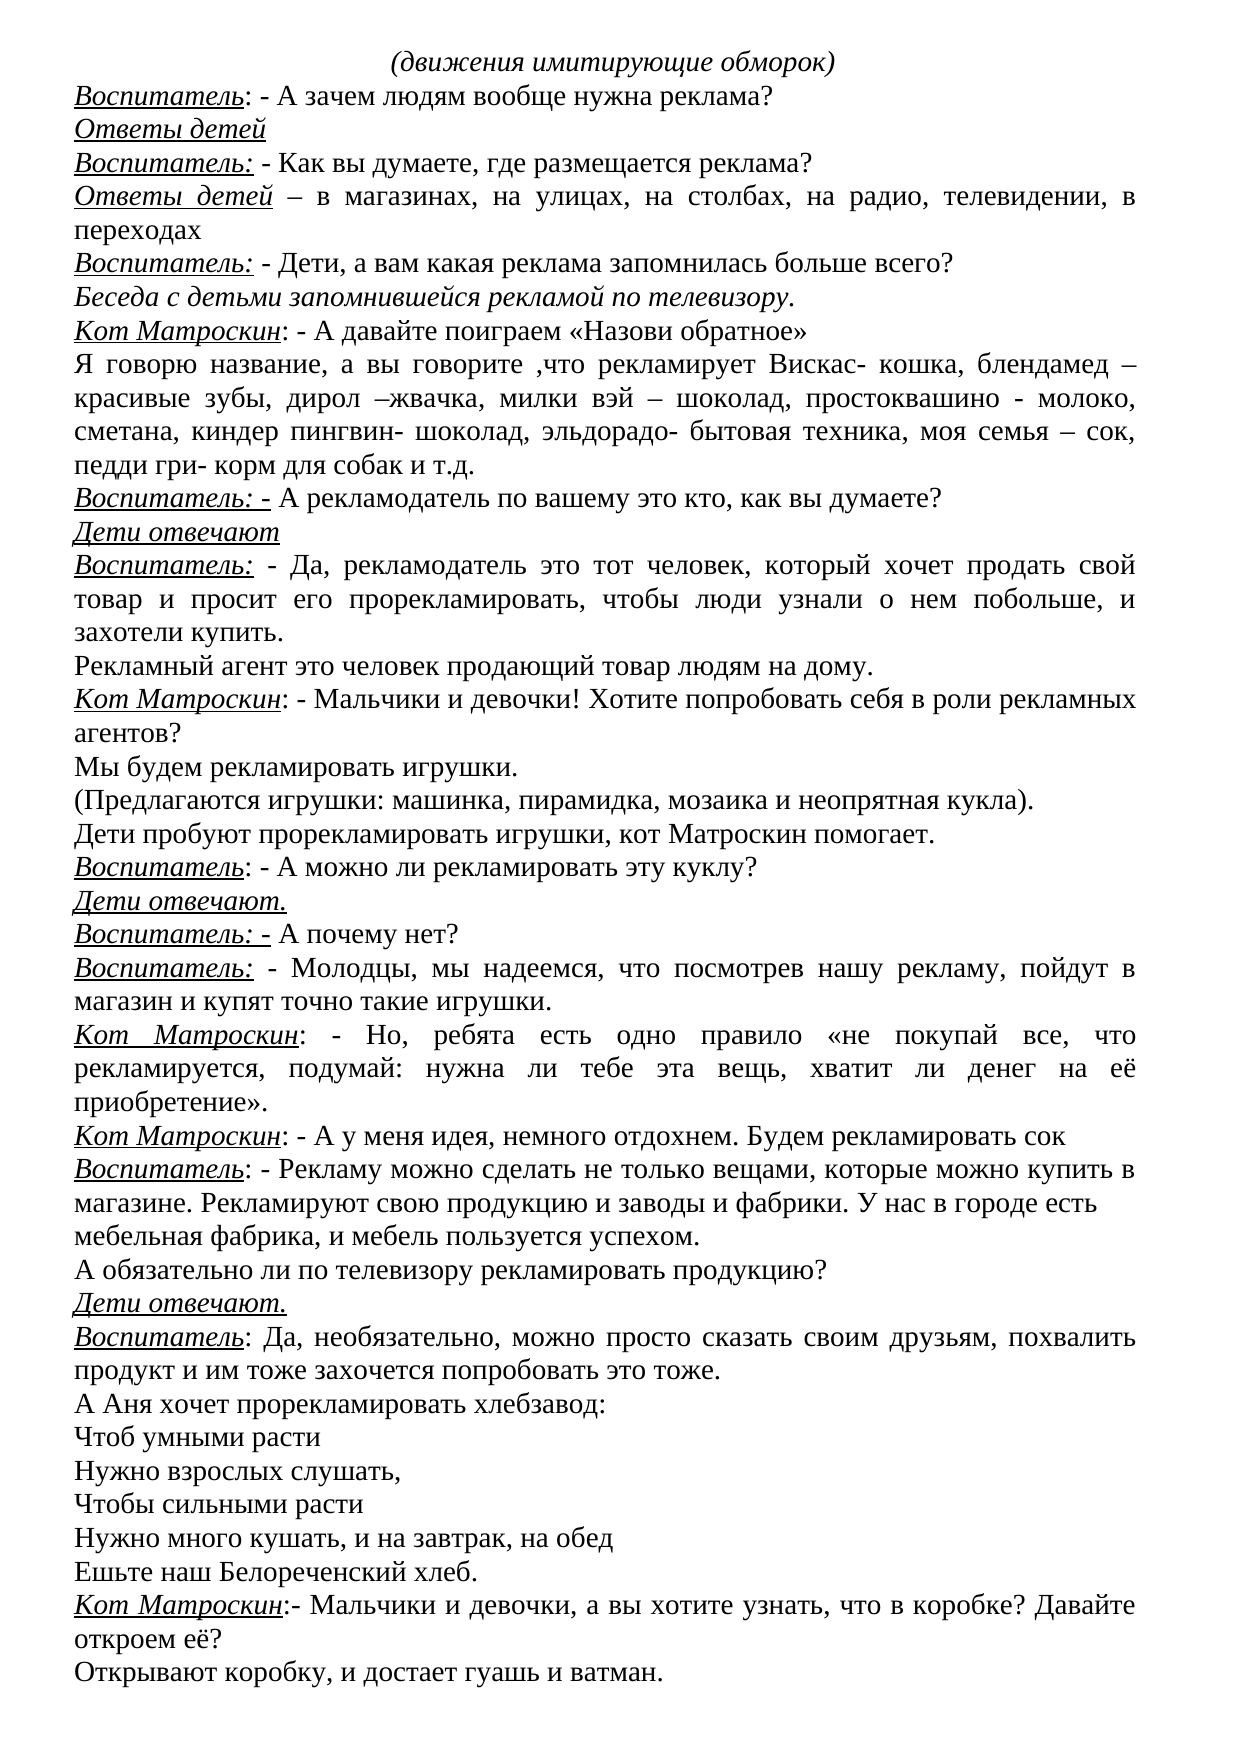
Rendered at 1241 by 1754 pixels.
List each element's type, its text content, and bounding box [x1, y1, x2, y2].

text Дети отвечают. [74, 883, 1137, 916]
text Ешьте наш Белореченский хлеб. [74, 1554, 1137, 1587]
text Воспитатель: - Рекламу можно сделать не только вещами, которые можно купить в магазине. Рекламируют свою продукцию и заводы и фабрики. У нас в городе есть [74, 1151, 1137, 1218]
text Мы будем рекламировать игрушки. [74, 749, 1137, 782]
text Нужно много кушать, и на завтрак, на обед [74, 1520, 1137, 1554]
text Воспитатель: - А почему нет? [74, 916, 1137, 950]
text Беседа с детьми запомнившейся рекламой по телевизору. [74, 279, 1137, 313]
text Дети отвечают [74, 514, 1137, 547]
text Кот Матроскин:- Мальчики и девочки, а вы хотите узнать, что в коробке? Давайте откроем её? [74, 1587, 1137, 1654]
text Воспитатель: - А можно ли рекламировать эту куклу? [74, 849, 1137, 883]
text Нужно взрослых слушать, [74, 1453, 1137, 1487]
text Воспитатель: - А зачем людям вообще нужна реклама? [74, 78, 1137, 111]
text Воспитатель: - Молодцы, мы надеемся, что посмотрев нашу рекламу, пойдут в магазин и купят точно такие игрушки. [74, 950, 1137, 1017]
text Воспитатель: - Как вы думаете, где размещается реклама? [74, 145, 1137, 178]
text Кот Матроскин: - Но, ребята есть одно правило «не покупай все, что рекламируется, подумай: нужна ли тебе эта вещь, хватит ли денег на её приобретение». [74, 1017, 1137, 1118]
text Открывают коробку, и достает гуашь и ватман. [74, 1654, 1137, 1688]
text Кот Матроскин: - Мальчики и девочки! Хотите попробовать себя в роли рекламных агентов? [74, 682, 1137, 749]
text Чтоб умными расти [74, 1419, 1137, 1453]
text Ответы детей – в магазинах, на улицах, на столбах, на радио, телевидении, в переходах [74, 178, 1137, 246]
text Воспитатель: Да, необязательно, можно просто сказать своим друзьям, похвалить продукт и им тоже захочется попробовать это тоже. [74, 1319, 1137, 1386]
text Я говорю название, а вы говорите ,что рекламирует Вискас- кошка, блендамед – красивые зубы, дирол –жвачка, милки вэй – шоколад, простоквашино - молоко, сметана, киндер пингвин- шоколад, эльдорадо- бытовая техника, моя семья – сок, педди гри- корм для собак и т.д. [74, 346, 1137, 480]
text (Предлагаются игрушки: машинка, пирамидка, мозаика и неопрятная кукла). [74, 782, 1137, 816]
text Воспитатель: - Дети, а вам какая реклама запомнилась больше всего? [74, 246, 1137, 279]
text Чтобы сильными расти [74, 1487, 1137, 1520]
text Кот Матроскин: - А давайте поиграем «Назови обратное» [74, 313, 1137, 346]
text Ответы детей [74, 111, 1137, 145]
text Дети пробуют прорекламировать игрушки, кот Матроскин помогает. [74, 816, 1137, 849]
text (движения имитирующие обморок) [74, 44, 1152, 78]
text Кот Матроскин: - А у меня идея, немного отдохнем. Будем рекламировать сок [74, 1118, 1137, 1151]
text Воспитатель: - А рекламодатель по вашему это кто, как вы думаете? [74, 480, 1137, 514]
text А обязательно ли по телевизору рекламировать продукцию? [74, 1252, 1137, 1285]
text мебельная фабрика, и мебель пользуется успехом. [74, 1218, 1137, 1252]
text Дети отвечают. [74, 1285, 1137, 1319]
text Рекламный агент это человек продающий товар людям на дому. [74, 648, 1137, 682]
text Воспитатель: - Да, рекламодатель это тот человек, который хочет продать свой товар и просит его прорекламировать, чтобы люди узнали о нем побольше, и захотели купить. [74, 547, 1137, 648]
text А Аня хочет прорекламировать хлебзавод: [74, 1386, 1137, 1419]
